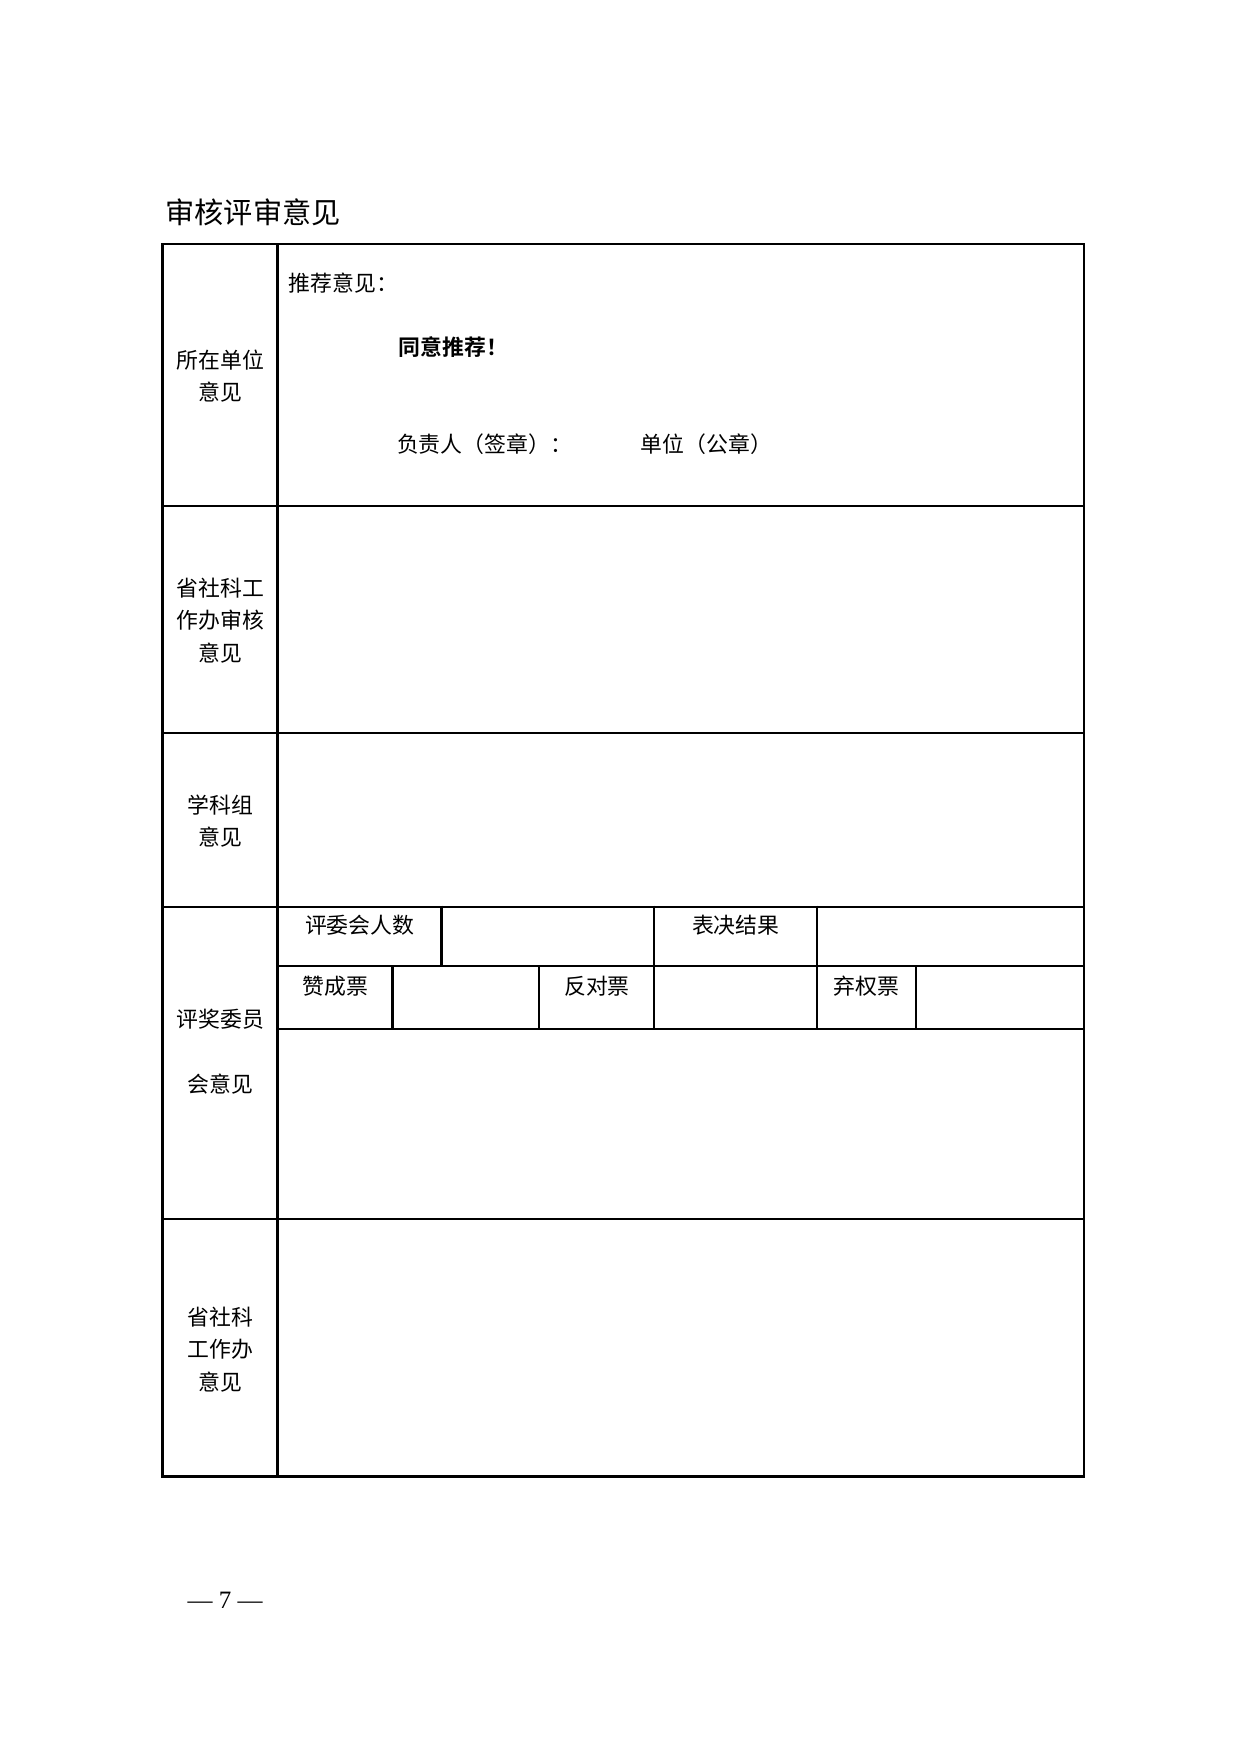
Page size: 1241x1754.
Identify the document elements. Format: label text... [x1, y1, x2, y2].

table_cell 反对票 [540, 967, 653, 1028]
table_cell 学科组 意见 [164, 734, 276, 906]
table_cell 评委会人数 [279, 908, 440, 965]
table_cell [818, 908, 1083, 965]
table_cell 弃权票 [818, 967, 915, 1028]
text 审核评审意见 [165, 178, 1081, 243]
table_cell [279, 507, 1083, 732]
table_cell [394, 967, 538, 1028]
table_cell [917, 967, 1083, 1028]
table_cell [279, 1030, 1083, 1218]
table_cell 省社科 工作办 意见 [164, 1220, 276, 1475]
table_header 推荐意见： 同意推荐！ 负责人（签章）： 单位（公章） [279, 245, 1083, 504]
table_header 所在单位 意见 [164, 245, 276, 504]
table_cell [279, 1220, 1083, 1475]
table_cell 省社科工作办审核意见 [164, 507, 276, 732]
table_cell [279, 734, 1083, 906]
table_cell [443, 908, 653, 965]
table_cell [655, 967, 816, 1028]
table_cell 评奖委员会意见 [164, 908, 276, 1218]
table_cell 表决结果 [655, 908, 816, 965]
table_cell 赞成票 [279, 967, 391, 1028]
